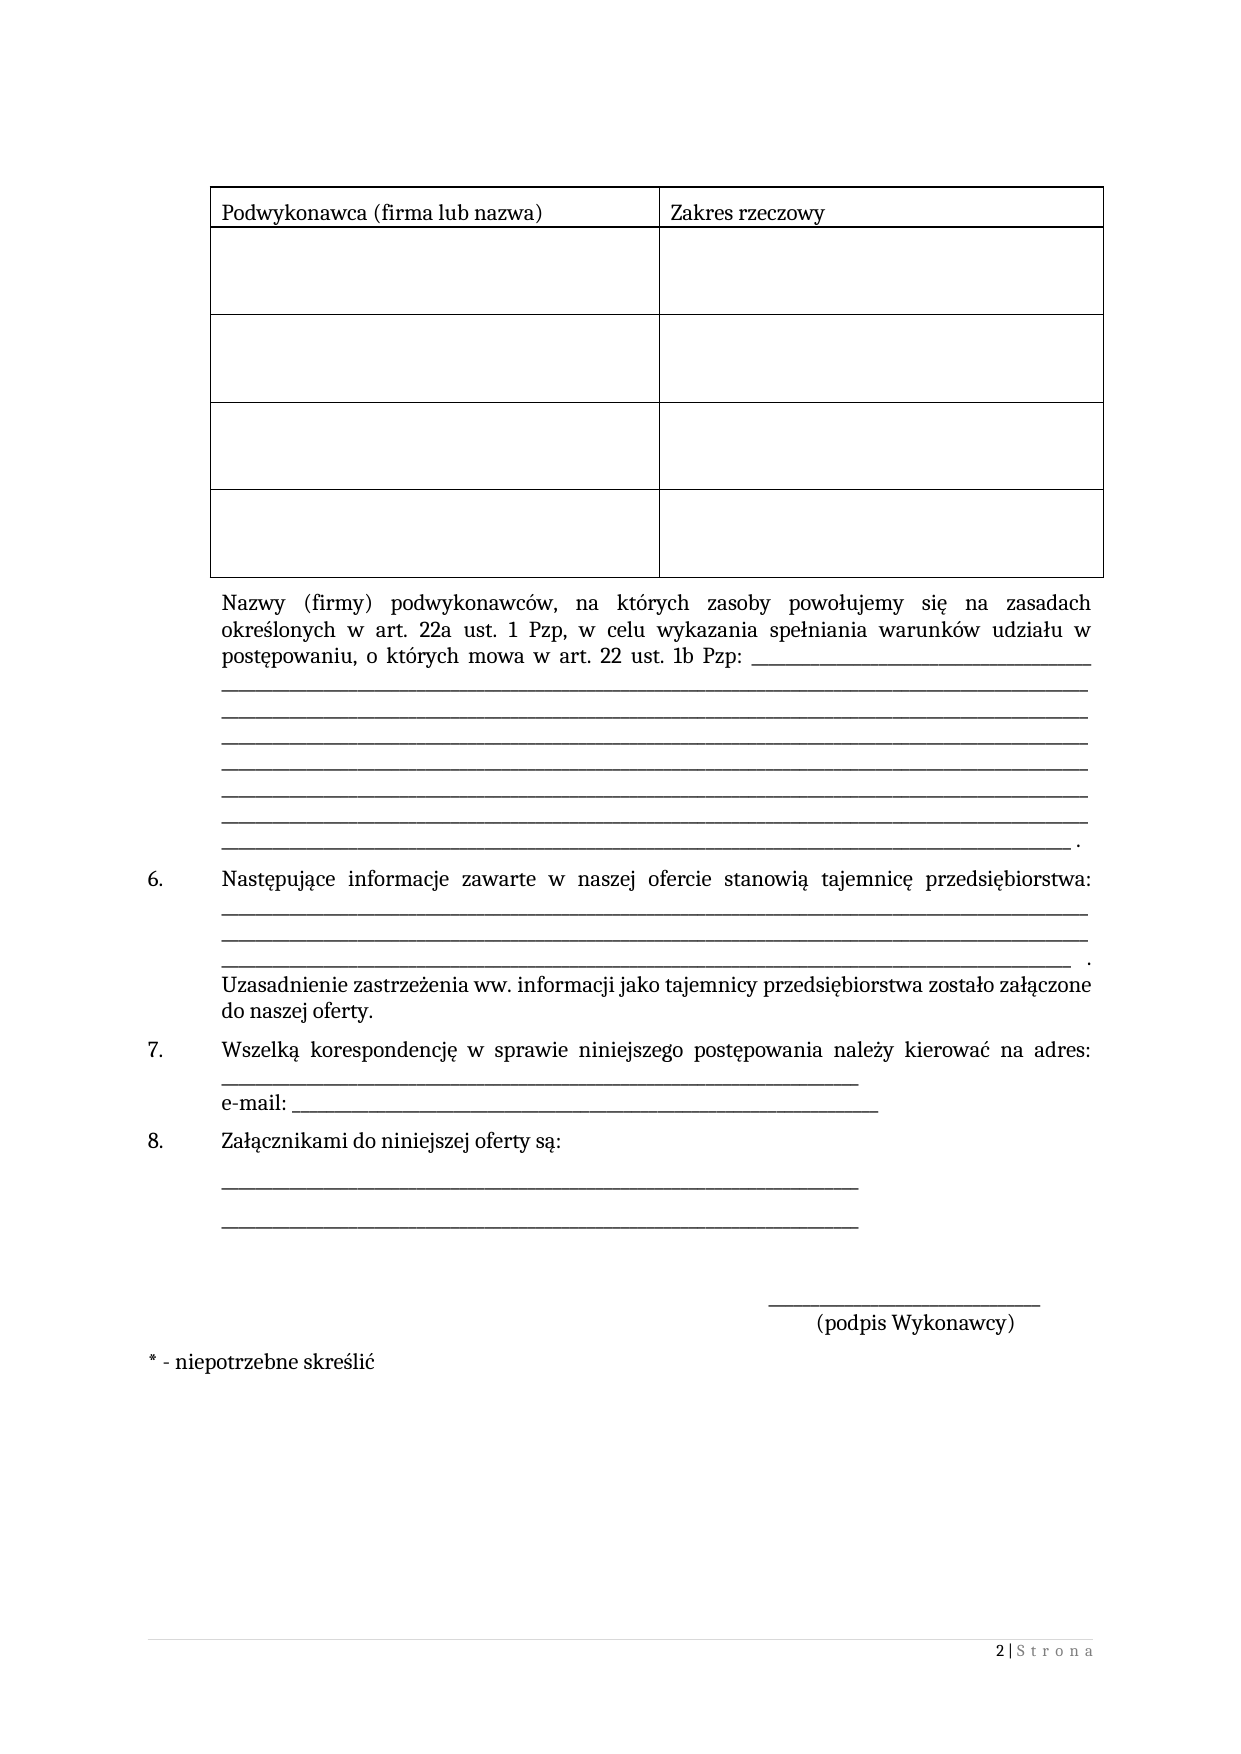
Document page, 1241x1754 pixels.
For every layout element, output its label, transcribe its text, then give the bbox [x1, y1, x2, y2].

table_cell [660, 490, 1103, 577]
table_header Zakres rzeczowy [660, 188, 1103, 226]
table_cell [211, 490, 659, 577]
text ___________________________________________________________________________ [221, 1167, 1093, 1193]
table_cell [211, 228, 659, 313]
text 8. Załącznikami do niniejszej oferty są: [148, 1128, 1093, 1155]
text * - niepotrzebne skreślić [148, 1349, 1093, 1375]
text 6. Następujące informacje zawarte w naszej ofercie stanowią tajemnicę przedsiębiorstwa: ________________________________________________________________________________________________________________________________________________________________________________________________________________________________________________________________________________________________________________ . Uzasadnienie zastrzeżenia ww. informacji jako tajemnicy przedsiębiorstwa zostało załączone do naszej oferty. [148, 866, 1093, 1024]
table_cell [660, 228, 1103, 313]
text ________________________________ (podpis Wykonawcy) [738, 1284, 1093, 1336]
text Nazwy (firmy) podwykonawców, na których zasoby powołujemy się na zasadach określonych w art. 22a ust. 1 Pzp, w celu wykazania spełniania warunków udziału w postępowaniu, o których mowa w art. 22 ust. 1b Pzp: ________________________________________ ________________________________________________________________________________________________________________________________________________________________________________________________________________________________________________________________________________________________________________________________________________________________________________________________________________________________________________________________________________________________________________________________________________________________________________________________________________________________________________________________________________________________________________________________________ . [221, 590, 1093, 854]
table_cell [660, 403, 1103, 489]
table_cell [660, 315, 1103, 402]
table_cell [211, 315, 659, 402]
table_header Podwykonawca (firma lub nazwa) [211, 188, 659, 226]
text ___________________________________________________________________________ [221, 1206, 1093, 1232]
table_cell [211, 403, 659, 489]
text 7. Wszelką korespondencję w sprawie niniejszego postępowania należy kierować na adres: ___________________________________________________________________________ e-mail: _____________________________________________________________________ [148, 1037, 1093, 1116]
